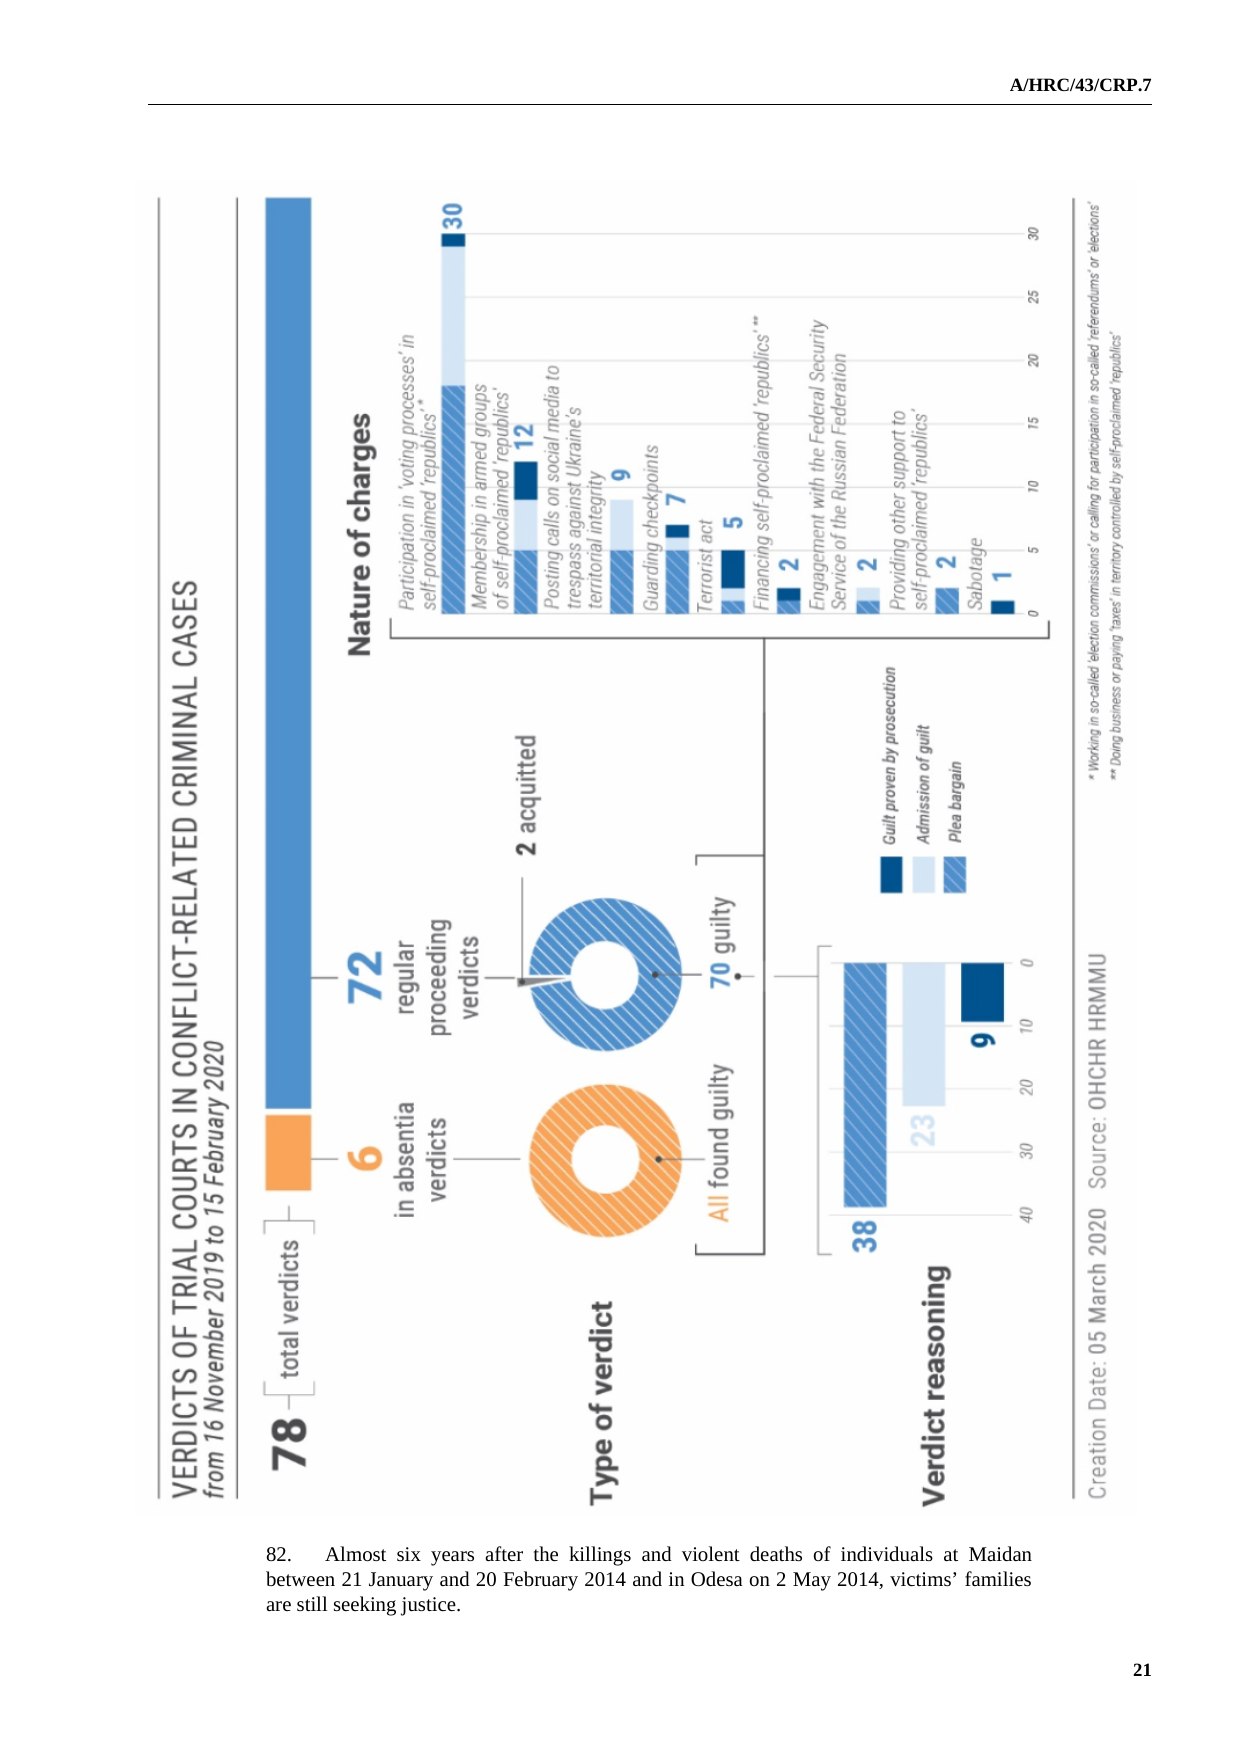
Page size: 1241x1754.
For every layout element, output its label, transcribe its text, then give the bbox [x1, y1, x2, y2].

picture [136, 182, 1135, 1516]
text 82. Almost six years after the killings and violent deaths of individuals at Maidan between 21 January and 20 February 2014 and in Odesa on 2 May 2014, victims’ families are still seeking justice. [266, 1517, 1033, 1616]
